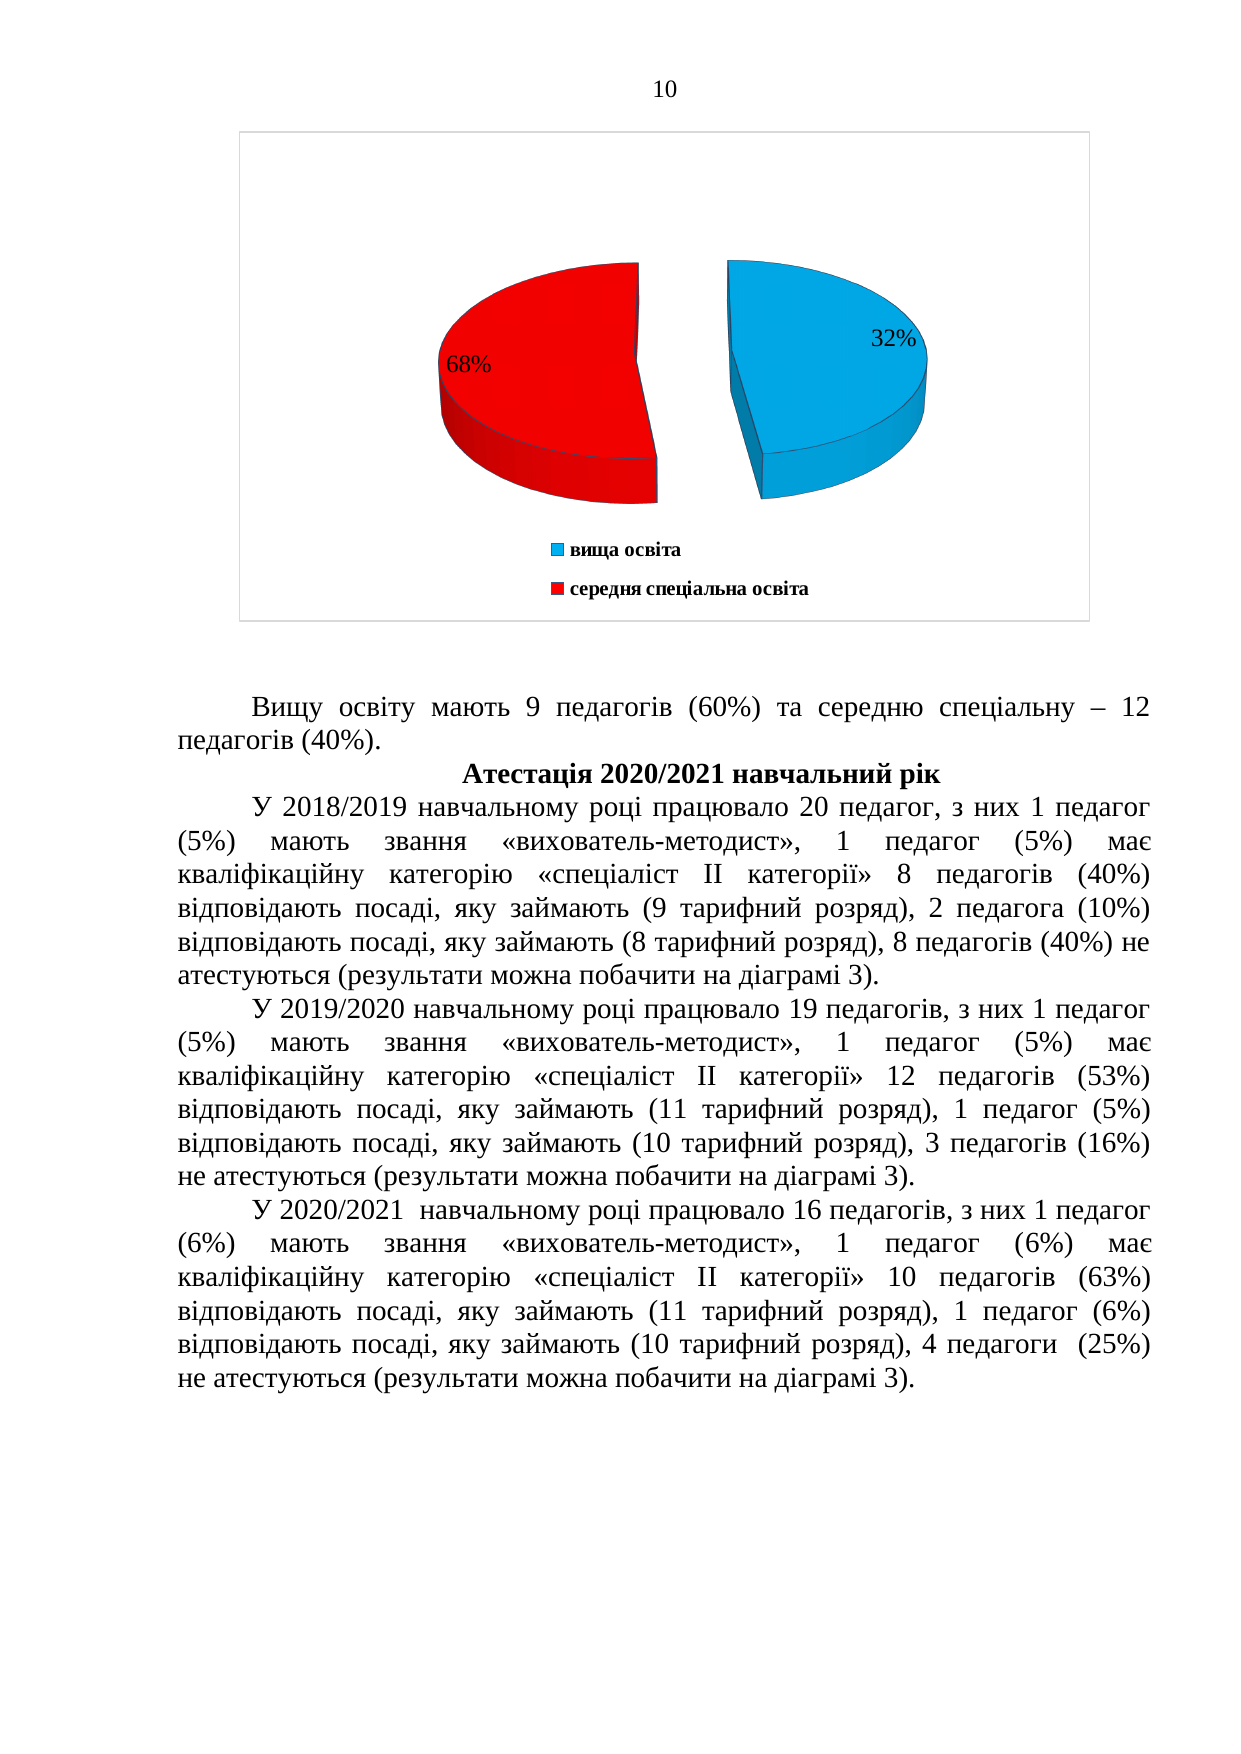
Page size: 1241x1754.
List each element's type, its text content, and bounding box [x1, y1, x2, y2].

text Атестація 2020/2021 навчальний рік [177, 756, 1152, 789]
text Вищу освіту мають 9 педагогів (60%) та середню спеціальну – 12 педагогів (40%). [177, 689, 1152, 756]
text У 2018/2019 навчальному році працювало 20 педагог, з них 1 педагог (5%) мають звання «вихователь-методист», 1 педагог (5%) має кваліфікаційну категорію «спеціаліст ІІ категорії» 8 педагогів (40%) відповідають посаді, яку займають (9 тарифний розряд), 2 педагога (10%) відповідають посаді, яку займають (8 тарифний розряд), 8 педагогів (40%) не атестуються (результати можна побачити на діаграмі 3). [177, 789, 1152, 991]
text У 2019/2020 навчальному році працювало 19 педагогів, з них 1 педагог (5%) мають звання «вихователь-методист», 1 педагог (5%) має кваліфікаційну категорію «спеціаліст ІІ категорії» 12 педагогів (53%) відповідають посаді, яку займають (11 тарифний розряд), 1 педагог (5%) відповідають посаді, яку займають (10 тарифний розряд), 3 педагогів (16%) не атестуються (результати можна побачити на діаграмі 3). [177, 991, 1152, 1192]
text У 2020/2021 навчальному році працювало 16 педагогів, з них 1 педагог (6%) мають звання «вихователь-методист», 1 педагог (6%) має кваліфікаційну категорію «спеціаліст ІI категорії» 10 педагогів (63%) відповідають посаді, яку займають (11 тарифний розряд), 1 педагог (6%) відповідають посаді, яку займають (10 тарифний розряд), 4 педагоги (25%) не атестуються (результати можна побачити на діаграмі 3). [177, 1192, 1152, 1393]
